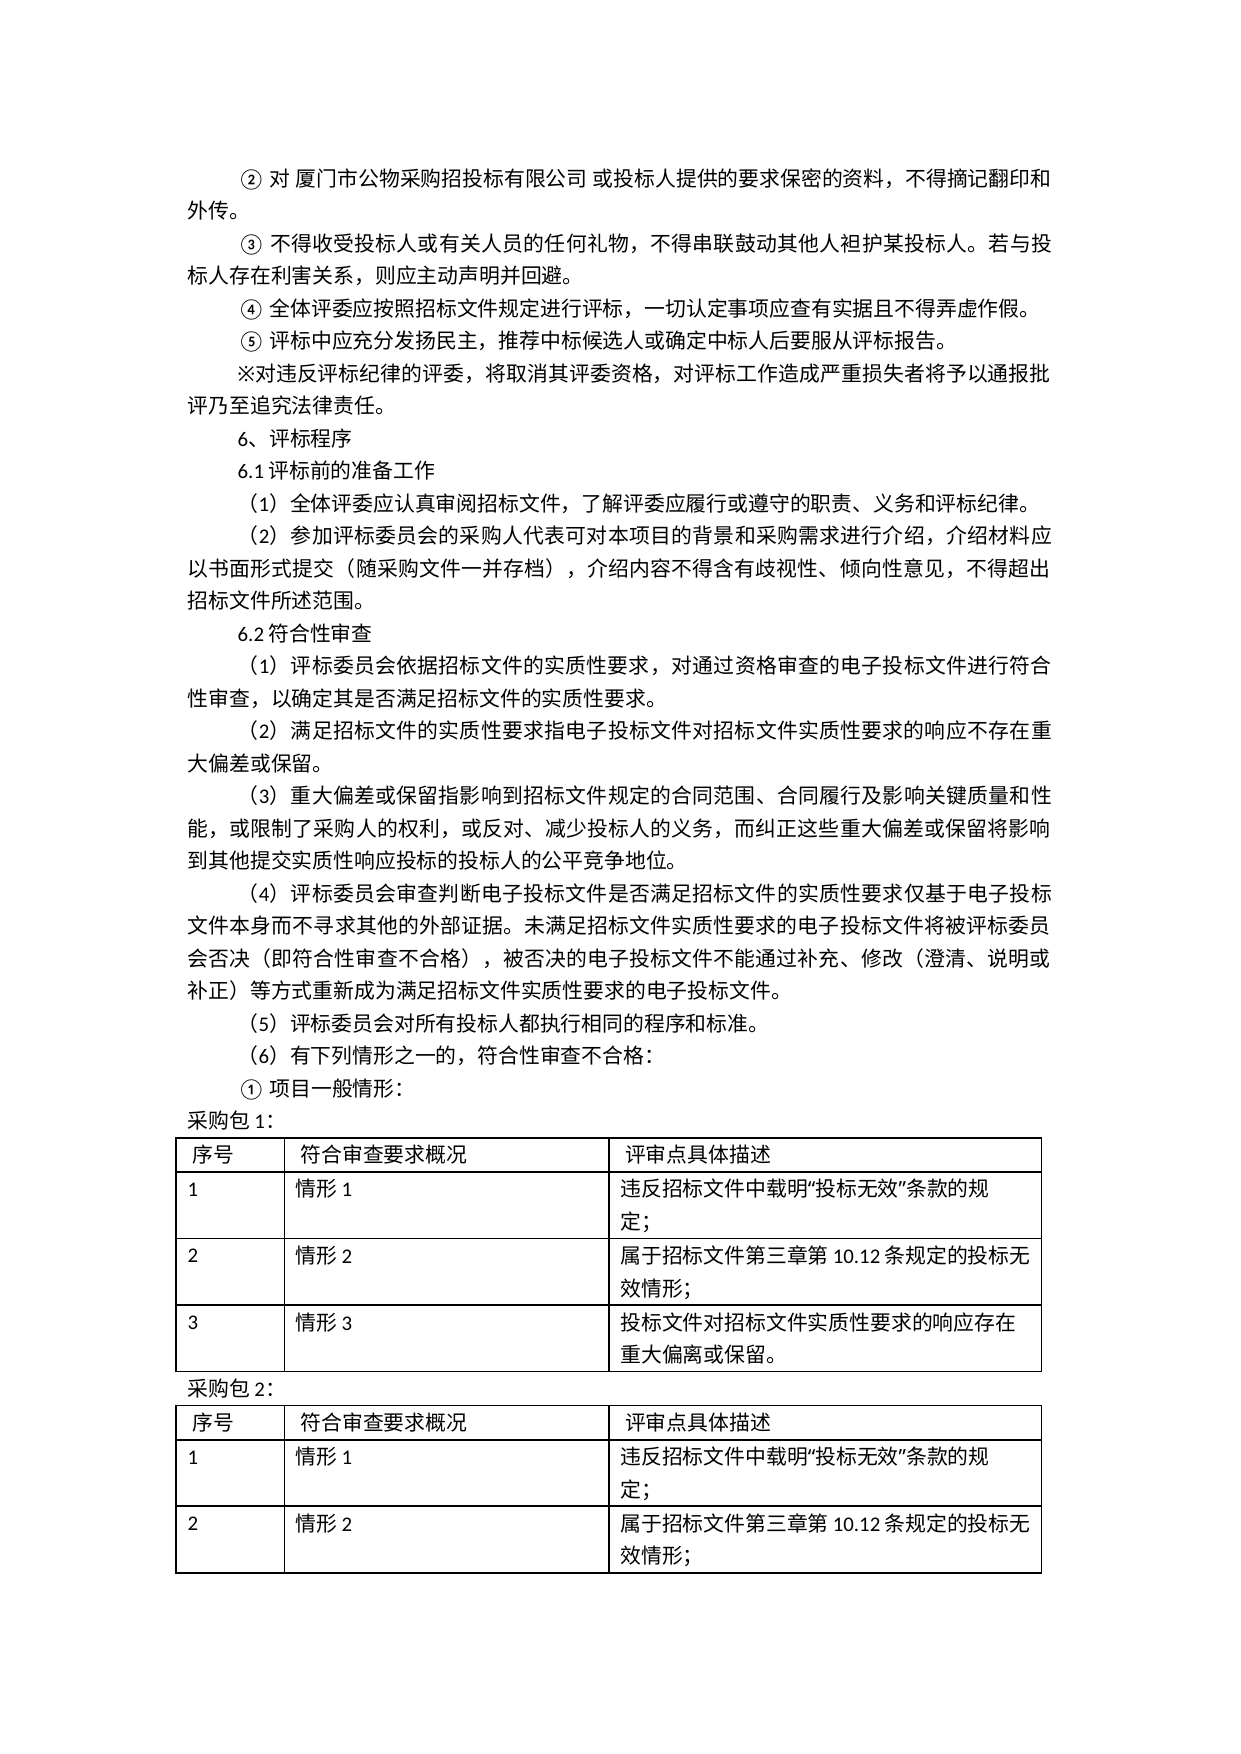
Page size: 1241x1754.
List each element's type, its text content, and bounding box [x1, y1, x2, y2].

text 6、评标程序 [187, 422, 1053, 454]
text 6.2符合性审查 [187, 617, 1053, 649]
text 6.1评标前的准备工作 [187, 454, 1053, 487]
text （1）全体评委应认真审阅招标文件，了解评委应履行或遵守的职责、义务和评标纪律。 [187, 487, 1053, 519]
table_cell 投标文件对招标文件实质性要求的响应存在重大偏离或保留。 [610, 1306, 1041, 1371]
text （5）评标委员会对所有投标人都执行相同的程序和标准。 [187, 1007, 1053, 1039]
table_header 符合审查要求概况 [285, 1406, 608, 1439]
table_cell 情形1 [285, 1173, 608, 1238]
table_cell 2 [177, 1239, 284, 1304]
table_header 序号 [177, 1139, 284, 1171]
text ③不得收受投标人或有关人员的任何礼物，不得串联鼓动其他人袒护某投标人。若与投标人存在利害关系，则应主动声明并回避。 [187, 227, 1053, 292]
text 采购包2： [187, 1372, 1053, 1405]
table_cell 3 [177, 1306, 284, 1371]
table_cell 违反招标文件中载明“投标无效”条款的规定； [610, 1441, 1041, 1505]
table_cell 1 [177, 1441, 284, 1505]
table_cell 情形2 [285, 1239, 608, 1304]
table_cell 违反招标文件中载明“投标无效”条款的规定； [610, 1173, 1041, 1238]
table_cell 情形3 [285, 1306, 608, 1371]
table_cell 情形2 [285, 1507, 608, 1572]
text ②对 厦门市公物采购招投标有限公司 或投标人提供的要求保密的资料，不得摘记翻印和外传。 [187, 162, 1053, 227]
table_header 评审点具体描述 [610, 1139, 1041, 1171]
text （2）参加评标委员会的采购人代表可对本项目的背景和采购需求进行介绍，介绍材料应以书面形式提交（随采购文件一并存档），介绍内容不得含有歧视性、倾向性意见，不得超出招标文件所述范围。 [187, 519, 1053, 617]
text （3）重大偏差或保留指影响到招标文件规定的合同范围、合同履行及影响关键质量和性能，或限制了采购人的权利，或反对、减少投标人的义务，而纠正这些重大偏差或保留将影响到其他提交实质性响应投标的投标人的公平竞争地位。 [187, 779, 1053, 877]
table_cell 2 [177, 1507, 284, 1572]
text （4）评标委员会审查判断电子投标文件是否满足招标文件的实质性要求仅基于电子投标文件本身而不寻求其他的外部证据。未满足招标文件实质性要求的电子投标文件将被评标委员会否决（即符合性审查不合格），被否决的电子投标文件不能通过补充、修改（澄清、说明或补正）等方式重新成为满足招标文件实质性要求的电子投标文件。 [187, 877, 1053, 1007]
table_header 序号 [177, 1406, 284, 1439]
table_cell 属于招标文件第三章第10.12条规定的投标无效情形； [610, 1507, 1041, 1572]
text 采购包1： [187, 1104, 1053, 1137]
table_cell 属于招标文件第三章第10.12条规定的投标无效情形； [610, 1239, 1041, 1304]
text ※对违反评标纪律的评委，将取消其评委资格，对评标工作造成严重损失者将予以通报批评乃至追究法律责任。 [187, 357, 1053, 422]
text （1）评标委员会依据招标文件的实质性要求，对通过资格审查的电子投标文件进行符合性审查，以确定其是否满足招标文件的实质性要求。 [187, 649, 1053, 714]
text ⑤评标中应充分发扬民主，推荐中标候选人或确定中标人后要服从评标报告。 [187, 324, 1053, 357]
text （6）有下列情形之一的，符合性审查不合格： [187, 1039, 1053, 1072]
text （2）满足招标文件的实质性要求指电子投标文件对招标文件实质性要求的响应不存在重大偏差或保留。 [187, 714, 1053, 779]
table_cell 情形1 [285, 1441, 608, 1505]
table_cell 1 [177, 1173, 284, 1238]
text ④全体评委应按照招标文件规定进行评标，一切认定事项应查有实据且不得弄虚作假。 [187, 292, 1053, 324]
text ①项目一般情形： [187, 1072, 1053, 1104]
table_header 评审点具体描述 [610, 1406, 1041, 1439]
table_header 符合审查要求概况 [285, 1139, 608, 1171]
